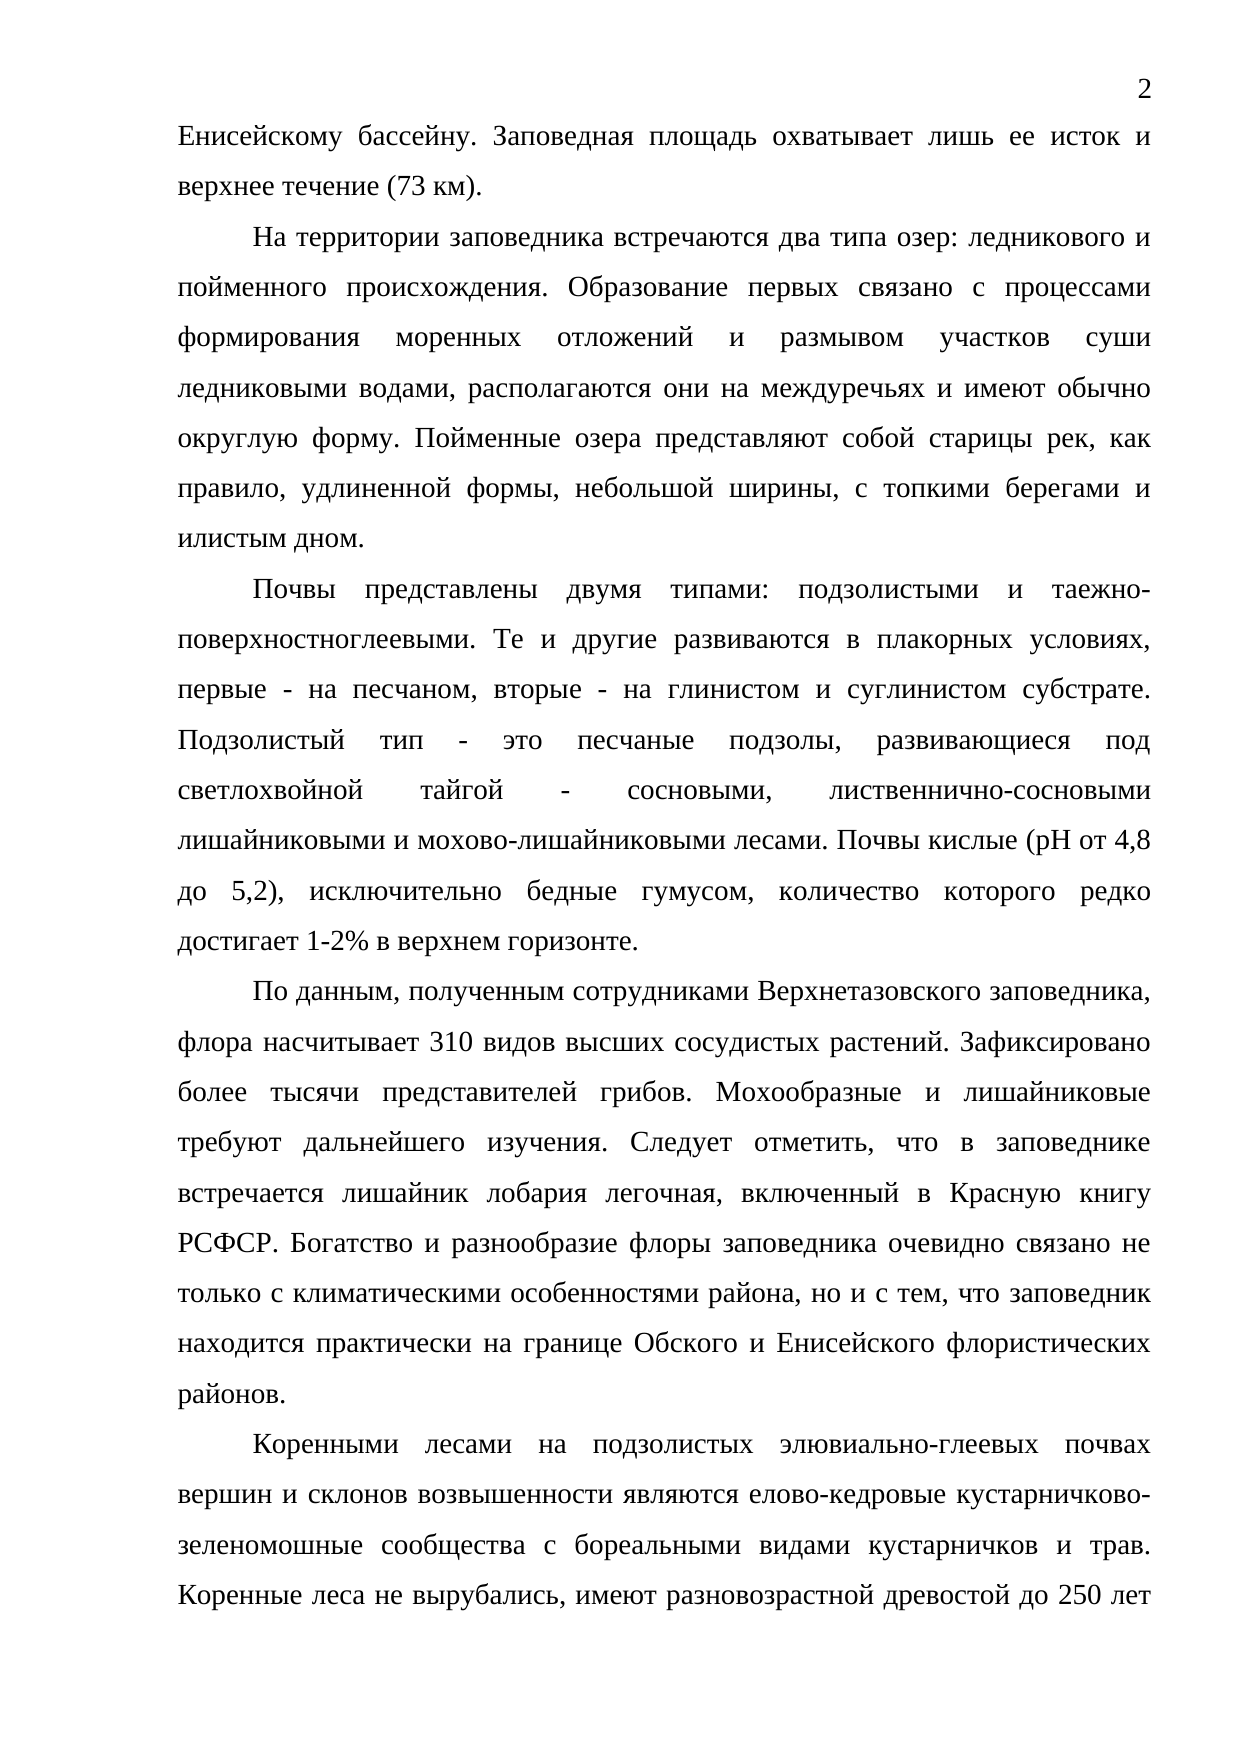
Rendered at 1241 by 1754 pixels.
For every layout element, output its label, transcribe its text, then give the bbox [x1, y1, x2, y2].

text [177, 118, 1152, 202]
text Почвы представлены двумя типами: подзолистыми и таежно-поверхностноглеевыми. Те и другие развиваются в плакорных условиях, первые - на песчаном, вторые - на глинистом и суглинистом субстрате. Подзолистый тип - это песчаные подзолы, развивающиеся под светлохвойной тайгой - сосновыми, лиственнично-сосновыми лишайниковыми и мохово-лишайниковыми лесами. Почвы кислые (рН от 4,8 до 5,2), исключительно бедные гумусом, количество которого редко достигает 1-2% в верхнем горизонте. [177, 571, 1152, 957]
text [177, 1426, 1152, 1611]
text На территории заповедника встречаются два типа озер: ледникового и пойменного происхождения. Образование первых связано с процессами формирования моренных отложений и размывом участков суши ледниковыми водами, располагаются они на междуречьях и имеют обычно округлую форму. Пойменные озера представляют собой старицы рек, как правило, удлиненной формы, небольшой ширины, с топкими берегами и илистым дном. [177, 219, 1152, 554]
text По данным, полученным сотрудниками Верхнетазовского заповедника, флора насчитывает 310 видов высших сосудистых растений. Зафиксировано более тысячи представителей грибов. Мохообразные и лишайниковые требуют дальнейшего изучения. Следует отметить, что в заповеднике встречается лишайник лобария легочная, включенный в Красную книгу РСФСР. Богатство и разнообразие флоры заповедника очевидно связано не только с климатическими особенностями района, но и с тем, что заповедник находится практически на границе Обского и Енисейского флористических районов. [177, 973, 1152, 1409]
